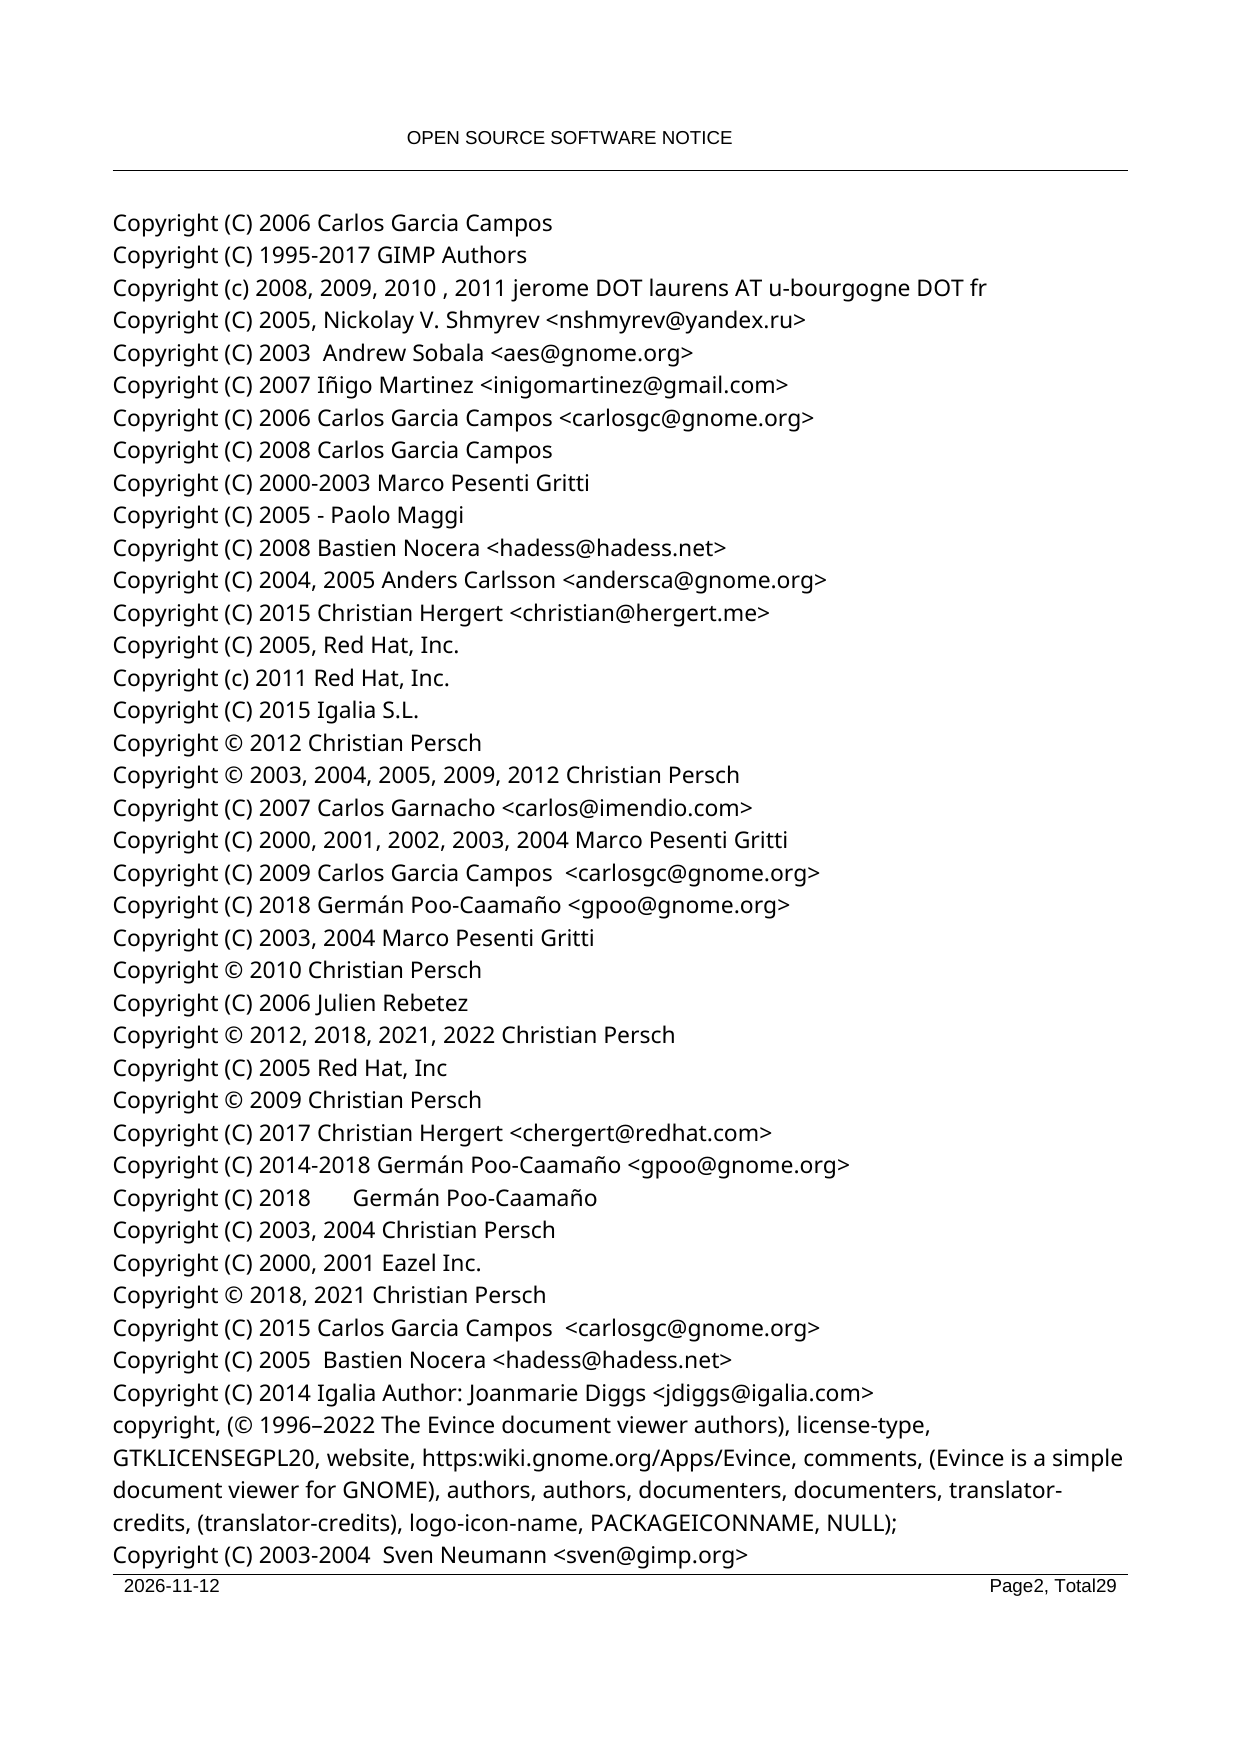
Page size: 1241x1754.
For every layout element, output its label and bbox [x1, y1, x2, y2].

text [112, 206, 1128, 1571]
